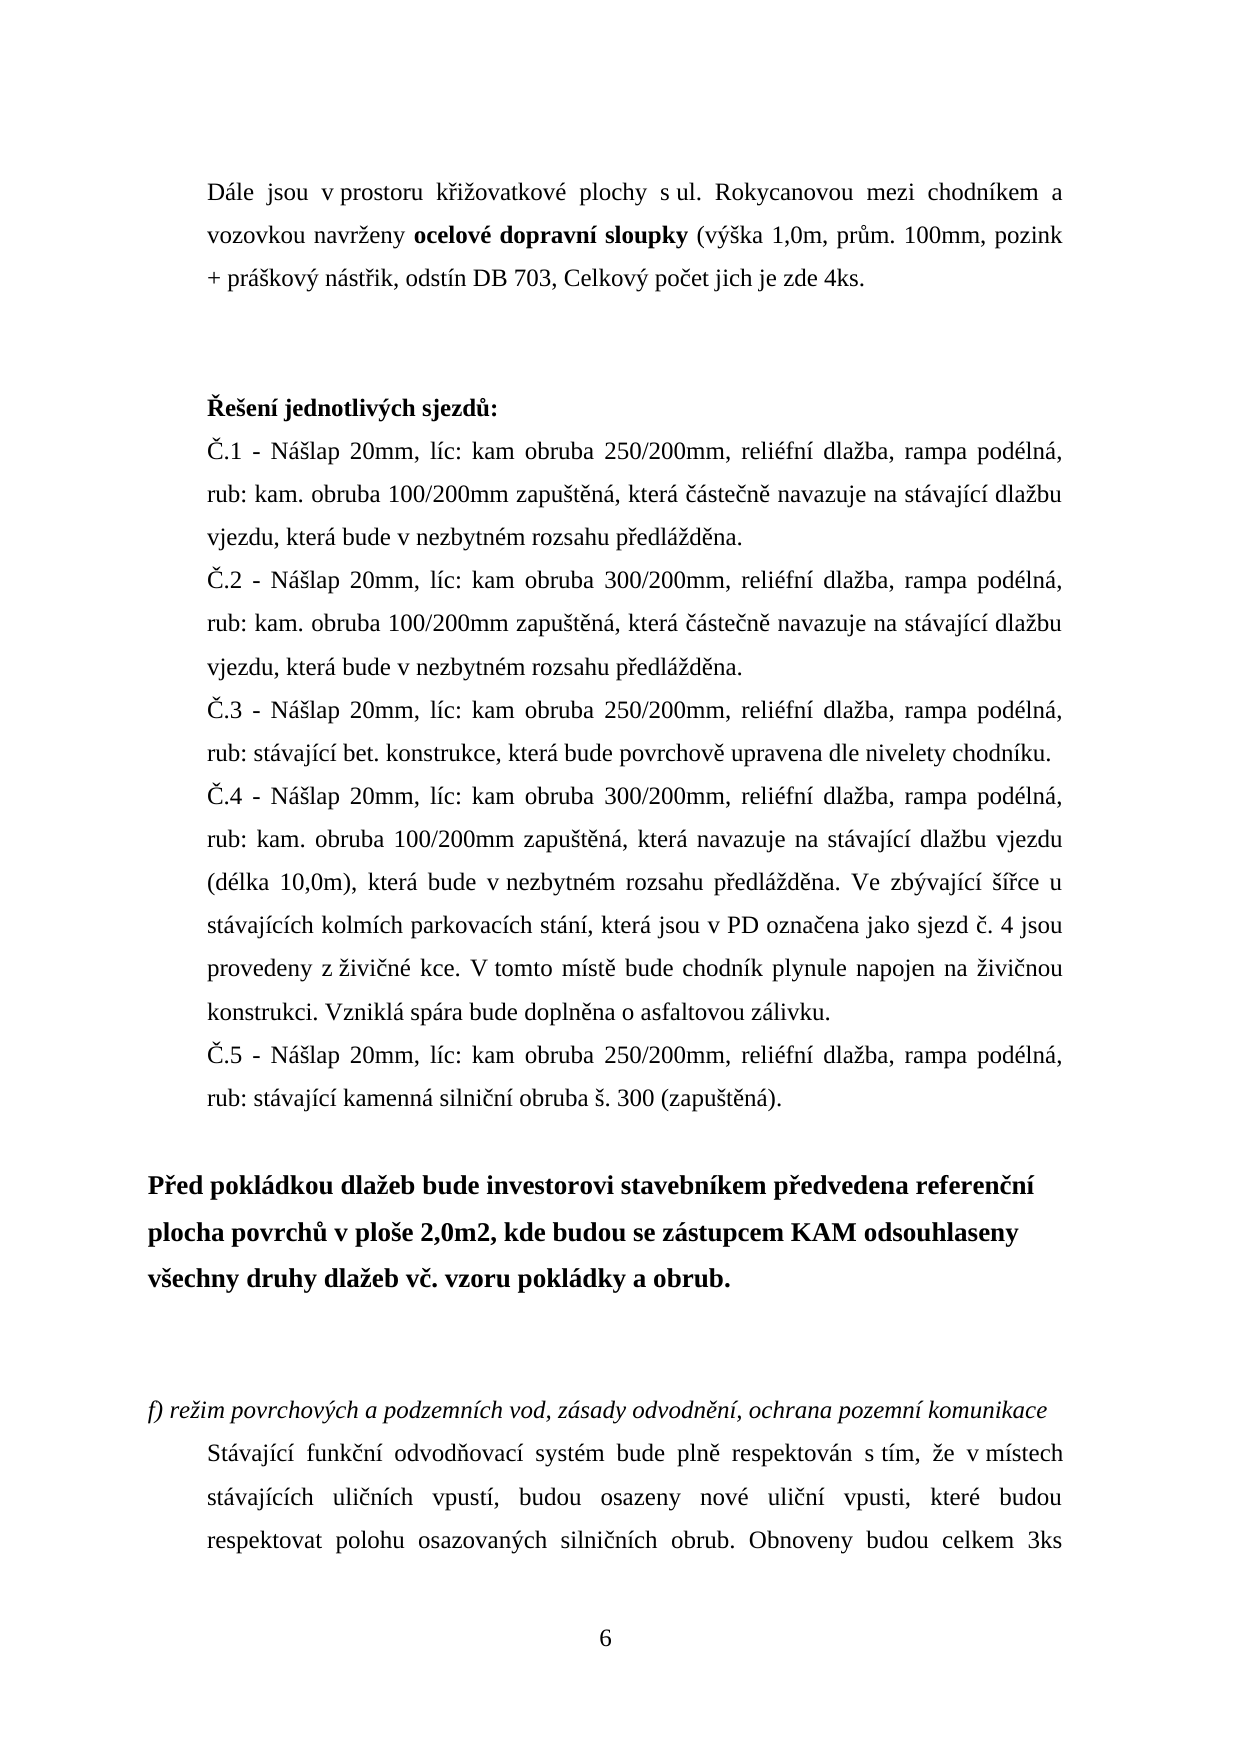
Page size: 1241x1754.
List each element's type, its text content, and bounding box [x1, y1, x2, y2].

text Č.4 - Nášlap 20mm, líc: kam obruba 300/200mm, reliéfní dlažba, rampa podélná, rub: kam. obruba 100/200mm zapuštěná, která navazuje na stávající dlažbu vjezdu (délka 10,0m), která bude v nezbytném rozsahu předlážděna. Ve zbývající šířce u stávajících kolmích parkovacích stání, která jsou v PD označena jako sjezd č. 4 jsou provedeny z živičné kce. V tomto místě bude chodník plynule napojen na živičnou konstrukci. Vzniklá spára bude doplněna o asfaltovou zálivku. [207, 781, 1063, 1025]
text Řešení jednotlivých sjezdů: [207, 393, 1063, 422]
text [207, 1438, 1063, 1553]
text Č.1 - Nášlap 20mm, líc: kam obruba 250/200mm, reliéfní dlažba, rampa podélná, rub: kam. obruba 100/200mm zapuštěná, která částečně navazuje na stávající dlažbu vjezdu, která bude v nezbytném rozsahu předlážděna. [207, 436, 1063, 551]
text Před pokládkou dlažeb bude investorovi stavebníkem předvedena referenční plocha povrchů v ploše 2,0m2, kde budou se zástupcem KAM odsouhlaseny všechny druhy dlažeb vč. vzoru pokládky a obrub. [148, 1169, 1063, 1293]
text Č.5 - Nášlap 20mm, líc: kam obruba 250/200mm, reliéfní dlažba, rampa podélná, rub: stávající kamenná silniční obruba š. 300 (zapuštěná). [207, 1040, 1063, 1112]
text Dále jsou v prostoru křižovatkové plochy s ul. Rokycanovou mezi chodníkem a vozovkou navrženy ocelové dopravní sloupky (výška 1,0m, prům. 100mm, pozink + práškový nástřik, odstín DB 703, Celkový počet jich je zde 4ks. [207, 177, 1063, 292]
text f) režim povrchových a podzemních vod, zásady odvodnění, ochrana pozemní komunikace [148, 1395, 1063, 1424]
text Č.3 - Nášlap 20mm, líc: kam obruba 250/200mm, reliéfní dlažba, rampa podélná, rub: stávající bet. konstrukce, která bude povrchově upravena dle nivelety chodníku. [207, 695, 1063, 767]
text Č.2 - Nášlap 20mm, líc: kam obruba 300/200mm, reliéfní dlažba, rampa podélná, rub: kam. obruba 100/200mm zapuštěná, která částečně navazuje na stávající dlažbu vjezdu, která bude v nezbytném rozsahu předlážděna. [207, 565, 1063, 680]
